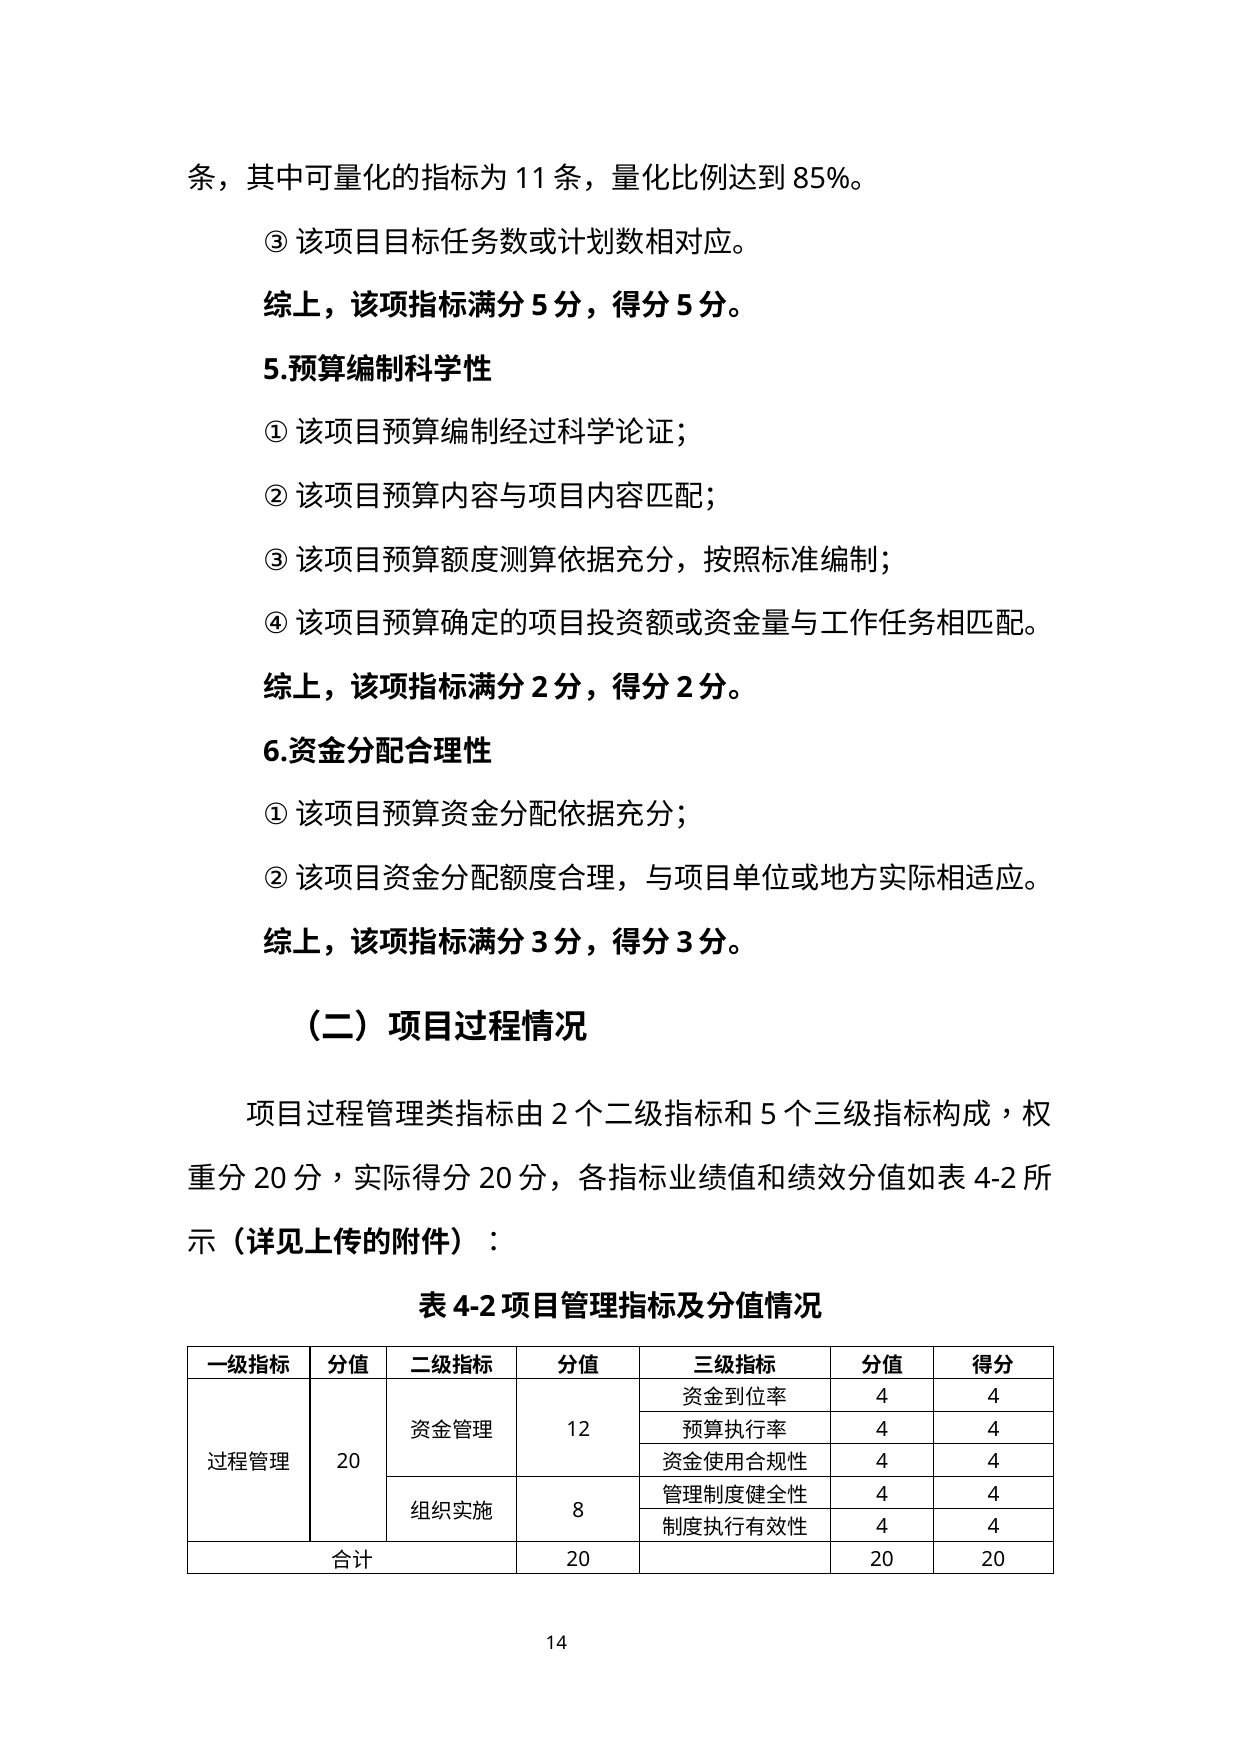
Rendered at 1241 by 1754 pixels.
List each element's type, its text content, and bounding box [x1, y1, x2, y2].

table_cell 4 [831, 1412, 933, 1443]
table_header 分值 [831, 1347, 933, 1378]
table_cell 4 [831, 1477, 933, 1508]
table_cell 20 [831, 1542, 933, 1573]
table_header 分值 [517, 1347, 639, 1378]
text 项目过程管理类指标由2个二级指标和5个三级指标构成，权重分20分，实际得分20分，各指标业绩值和绩效分值如表4-2所示（详见上传的附件）： [187, 1091, 1053, 1261]
text ①该项目预算资金分配依据充分； [187, 791, 1053, 833]
table_header 一级指标 [188, 1347, 309, 1378]
table_cell 预算执行率 [640, 1412, 830, 1443]
table_cell 20 [934, 1542, 1053, 1573]
text 表4-2项目管理指标及分值情况 [187, 1282, 1053, 1324]
table_cell 4 [831, 1444, 933, 1476]
table_cell 4 [934, 1379, 1053, 1411]
table_cell 12 [517, 1379, 639, 1476]
text 5.预算编制科学性 [187, 345, 1053, 388]
text 6.资金分配合理性 [187, 727, 1053, 770]
table_cell 4 [934, 1477, 1053, 1508]
table_header 分值 [311, 1347, 386, 1378]
text 综上，该项指标满分5分，得分5分。 [187, 282, 1053, 324]
table_cell 管理制度健全性 [640, 1477, 830, 1508]
table_cell 资金到位率 [640, 1379, 830, 1411]
table_header 二级指标 [387, 1347, 516, 1378]
table_cell 20 [517, 1542, 639, 1573]
table_cell 资金管理 [387, 1379, 516, 1476]
table_cell 合计 [188, 1542, 516, 1573]
table_cell 4 [934, 1444, 1053, 1476]
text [187, 154, 1053, 197]
table_cell 制度执行有效性 [640, 1509, 830, 1541]
table_cell 4 [831, 1379, 933, 1411]
text 综上，该项指标满分3分，得分3分。 [187, 918, 1053, 961]
table_cell 20 [311, 1379, 386, 1541]
text ②该项目资金分配额度合理，与项目单位或地方实际相适应。 [187, 854, 1053, 897]
text ③该项目预算额度测算依据充分，按照标准编制； [187, 536, 1053, 579]
text ③该项目目标任务数或计划数相对应。 [187, 218, 1053, 261]
subtitle （二）项目过程情况 [187, 982, 1053, 1067]
table_cell 4 [831, 1509, 933, 1541]
table_cell [640, 1542, 830, 1573]
table_cell 组织实施 [387, 1477, 516, 1541]
table_cell 过程管理 [188, 1379, 309, 1541]
table_cell 4 [934, 1509, 1053, 1541]
table_header 得分 [934, 1347, 1053, 1378]
text ①该项目预算编制经过科学论证； [187, 409, 1053, 452]
table_cell 8 [517, 1477, 639, 1541]
text 综上，该项指标满分2分，得分2分。 [187, 664, 1053, 706]
table_cell 资金使用合规性 [640, 1444, 830, 1476]
text ②该项目预算内容与项目内容匹配； [187, 473, 1053, 515]
text ④该项目预算确定的项目投资额或资金量与工作任务相匹配。 [187, 600, 1053, 642]
table_header 三级指标 [640, 1347, 830, 1378]
table_cell 4 [934, 1412, 1053, 1443]
